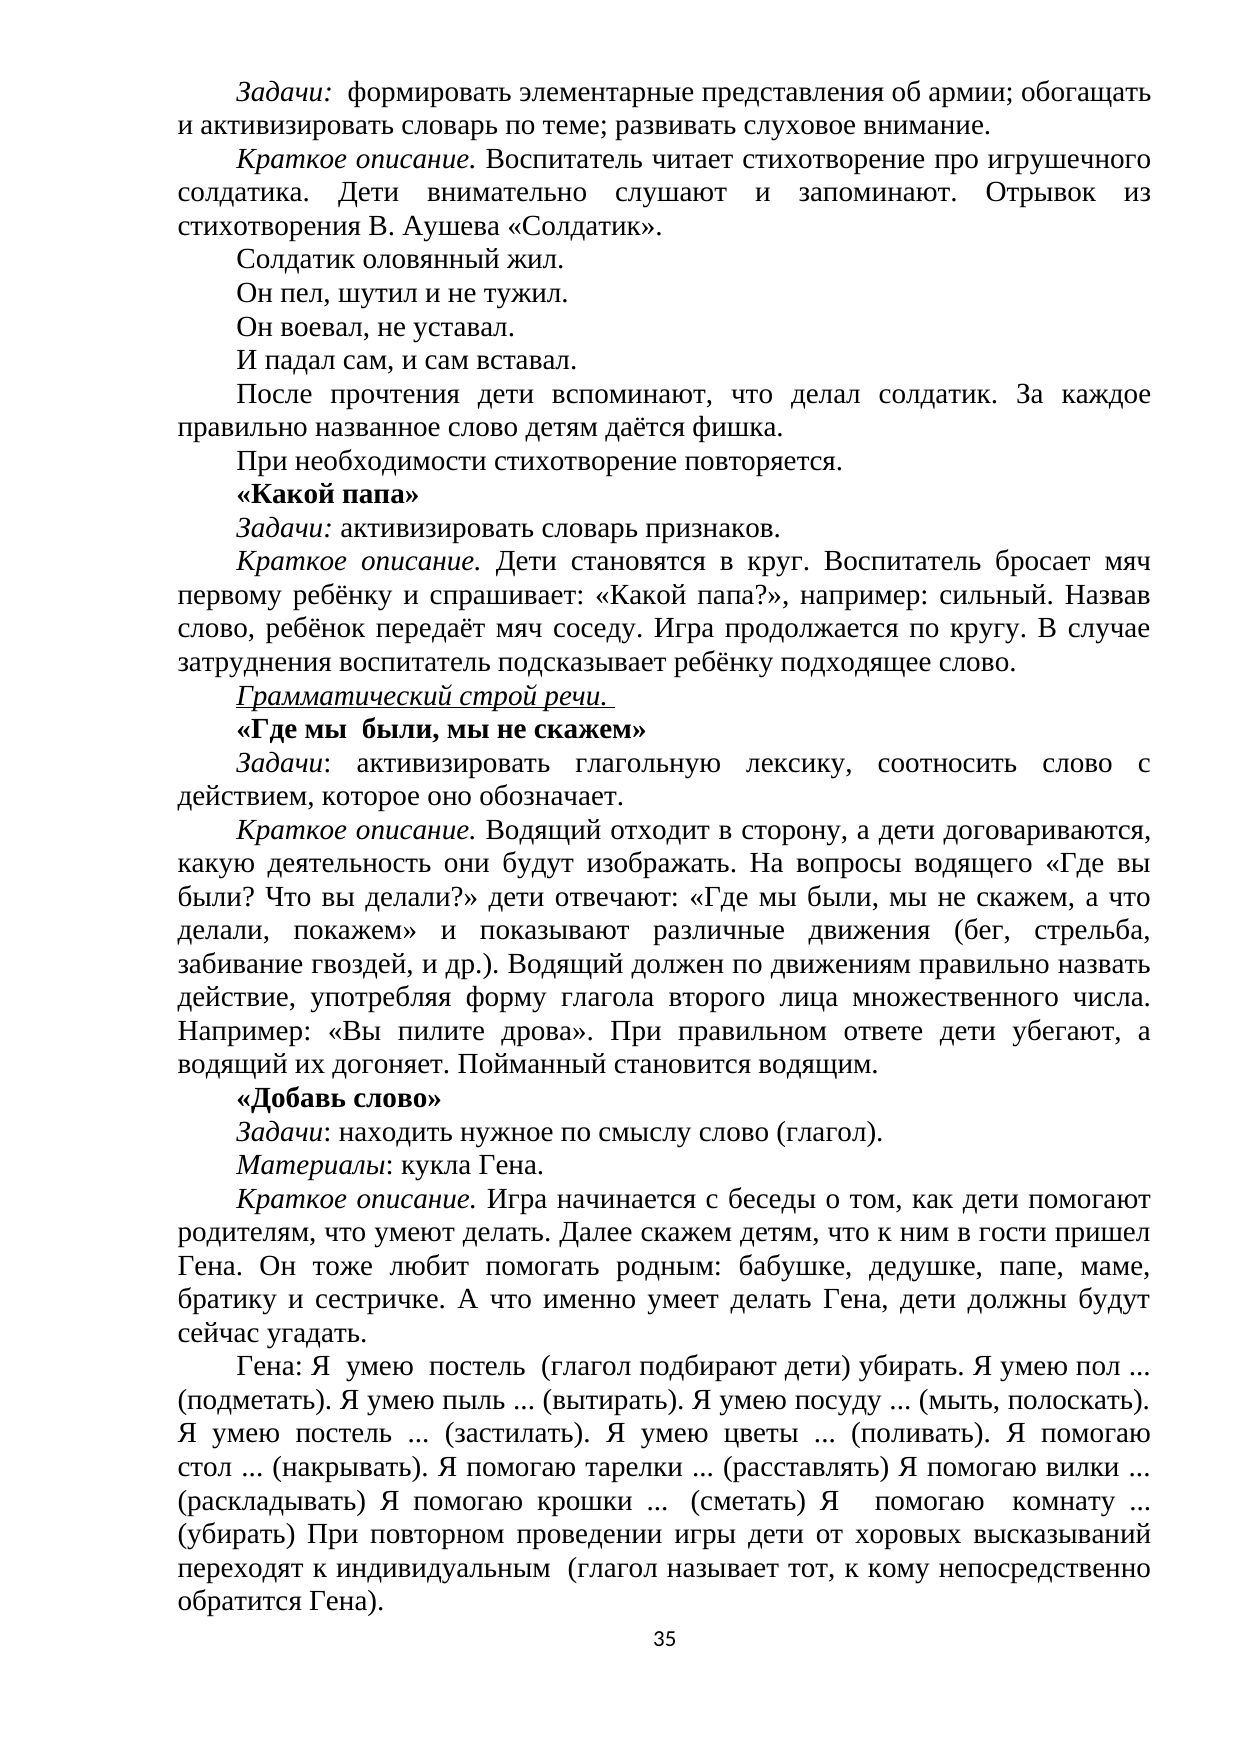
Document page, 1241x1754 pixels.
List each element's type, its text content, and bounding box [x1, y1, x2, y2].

text При необходимости стихотворение повторяется. [177, 443, 1152, 476]
text После прочтения дети вспоминают, что делал солдатик. За каждое правильно названное слово детям даётся фишка. [177, 376, 1152, 443]
text Краткое описание. Игра начинается с беседы о том, как дети помогают родителям, что умеют делать. Далее скажем детям, что к ним в гости пришел Гена. Он тоже любит помогать родным: бабушке, дедушке, папе, маме, братику и сестричке. А что именно умеет делать Гена, дети должны будут сейчас угадать. [177, 1181, 1152, 1348]
text Краткое описание. Водящий отходит в сторону, а дети договариваются, какую деятельность они будут изображать. На вопросы водящего «Где вы были? Что вы делали?» дети отвечают: «Где мы были, мы не скажем, а что делали, покажем» и показывают различные движения (бег, стрельба, забивание гвоздей, и др.). Водящий должен по движениям правильно назвать действие, употребляя форму глагола второго лица множественного числа. Например: «Вы пилите дрова». При правильном ответе дети убегают, а водящий их догоняет. Пойманный становится водящим. [177, 812, 1152, 1080]
text Он воевал, не уставал. [177, 309, 1152, 342]
text Краткое описание. Воспитатель читает стихотворение про игрушечного солдатика. Дети внимательно слушают и запоминают. Отрывок из стихотворения В. Аушева «Солдатик». [177, 141, 1152, 242]
text Он пел, шутил и не тужил. [177, 275, 1152, 309]
text Грамматический строй речи. [177, 678, 1152, 711]
text Задачи: активизировать глагольную лексику, соотносить слово с действием, которое оно обозначает. [177, 745, 1152, 812]
text Задачи: формировать элементарные представления об армии; обогащать и активизировать словарь по теме; развивать слуховое внимание. [177, 74, 1152, 141]
text Солдатик оловянный жил. [177, 242, 1152, 275]
text Краткое описание. Дети становятся в круг. Воспитатель бросает мяч первому ребёнку и спрашивает: «Какой папа?», например: сильный. Назвав слово, ребёнок передаёт мяч соседу. Игра продолжается по кругу. В случае затруднения воспитатель подсказывает ребёнку подходящее слово. [177, 543, 1152, 678]
text Задачи: активизировать словарь признаков. [177, 510, 1152, 543]
text И падал сам, и сам вставал. [177, 342, 1152, 376]
text «Добавь слово» [177, 1080, 1152, 1114]
text Задачи: находить нужное по смыслу слово (глагол). [177, 1114, 1152, 1147]
text «Где мы были, мы не скажем» [177, 711, 1152, 745]
text Материалы: кукла Гена. [177, 1147, 1152, 1181]
text Гена: Я умею постель (глагол подбирают дети) убирать. Я умею пол ... (подметать). Я умею пыль ... (вытирать). Я умею посуду ... (мыть, полоскать). Я умею постель ... (застилать). Я умею цветы ... (поливать). Я помогаю стол ... (накрывать). Я помогаю тарелки ... (расставлять) Я помогаю вилки ... (раскладывать) Я помогаю крошки ... (сметать) Я помогаю комнату ... (убирать) При повторном проведении игры дети от хоровых высказываний переходят к индивидуальным (глагол называет тот, к кому непосредственно обратится Гена). [177, 1348, 1152, 1617]
text «Какой папа» [177, 476, 1152, 510]
